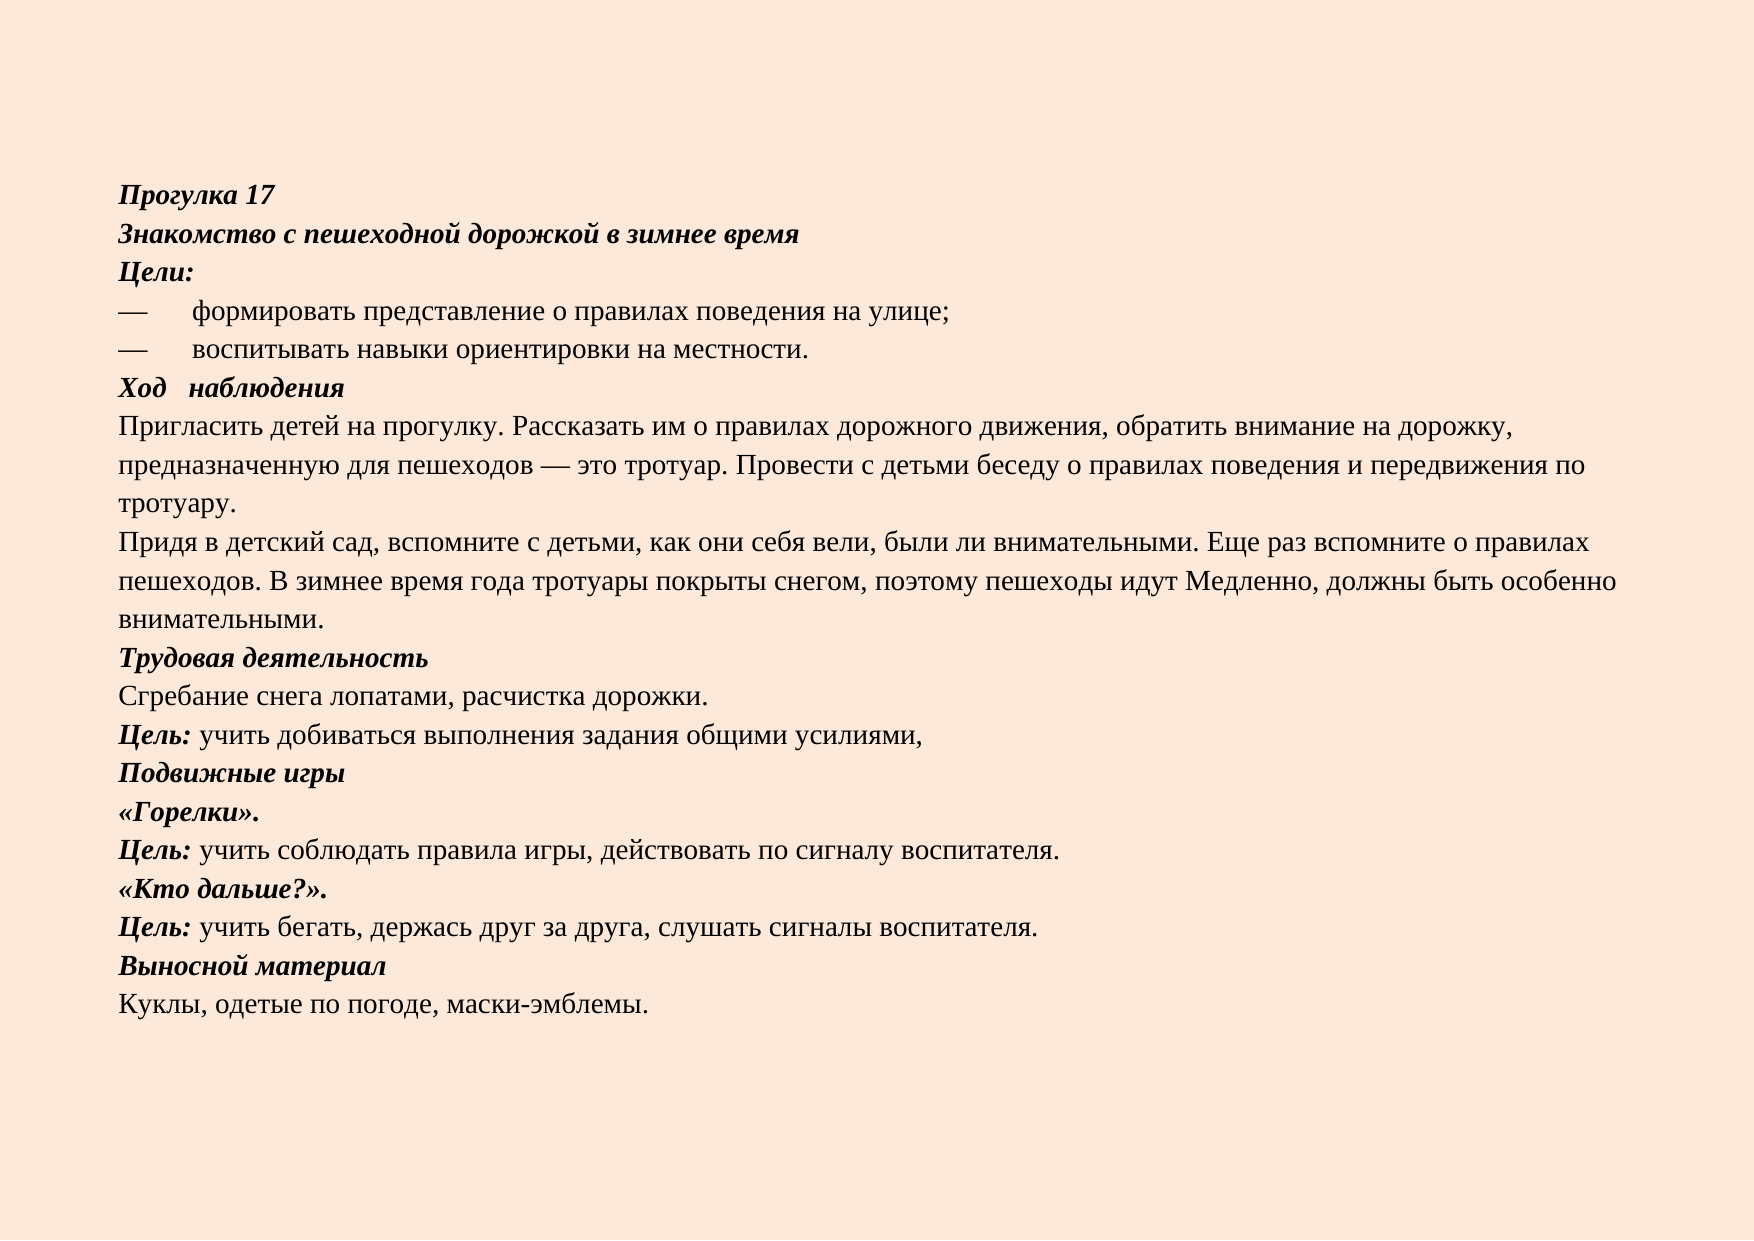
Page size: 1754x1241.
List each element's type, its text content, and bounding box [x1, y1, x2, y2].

text Цель: учить бегать, держась друг за друга, слушать сигналы воспитателя. [118, 909, 1636, 943]
text Цель: учить соблюдать правила игры, действовать по сигналу воспитателя. [118, 832, 1636, 866]
text «Кто дальше?». [118, 871, 1636, 904]
text Подвижные игры [118, 755, 1636, 789]
text Знакомство с пешеходной дорожкой в зимнее время [118, 216, 1636, 249]
text Трудовая деятельность [118, 640, 1636, 673]
text Цель: учить добиваться выполнения задания общими усилиями, [118, 717, 1636, 750]
text Прогулка 17 [118, 177, 1636, 211]
text Придя в детский сад, вспомните с детьми, как они себя вели, были ли внимательными. Еще раз вспомните о правилах пешеходов. В зимнее время года тротуары покрыты снегом, поэтому пешеходы идут Медленно, должны быть особенно внимательными. [118, 524, 1636, 635]
text Куклы, одетые по погоде, маски-эмблемы. [118, 987, 1636, 1020]
text Цели: [118, 254, 1636, 288]
text «Горелки». [118, 794, 1636, 827]
text Пригласить детей на прогулку. Рассказать им о правилах дорожного движения, обратить внимание на дорожку, предназначенную для пешеходов — это тротуар. Провести с детьми беседу о правилах поведения и передвижения по тротуару. [118, 408, 1636, 519]
text — воспитывать навыки ориентировки на местности. [118, 331, 1636, 365]
text Ход наблюдения [118, 370, 1636, 403]
text Выносной материал [118, 948, 1636, 982]
text — формировать представление о правилах поведения на улице; [118, 293, 1636, 326]
text Сгребание снега лопатами, расчистка дорожки. [118, 678, 1636, 712]
